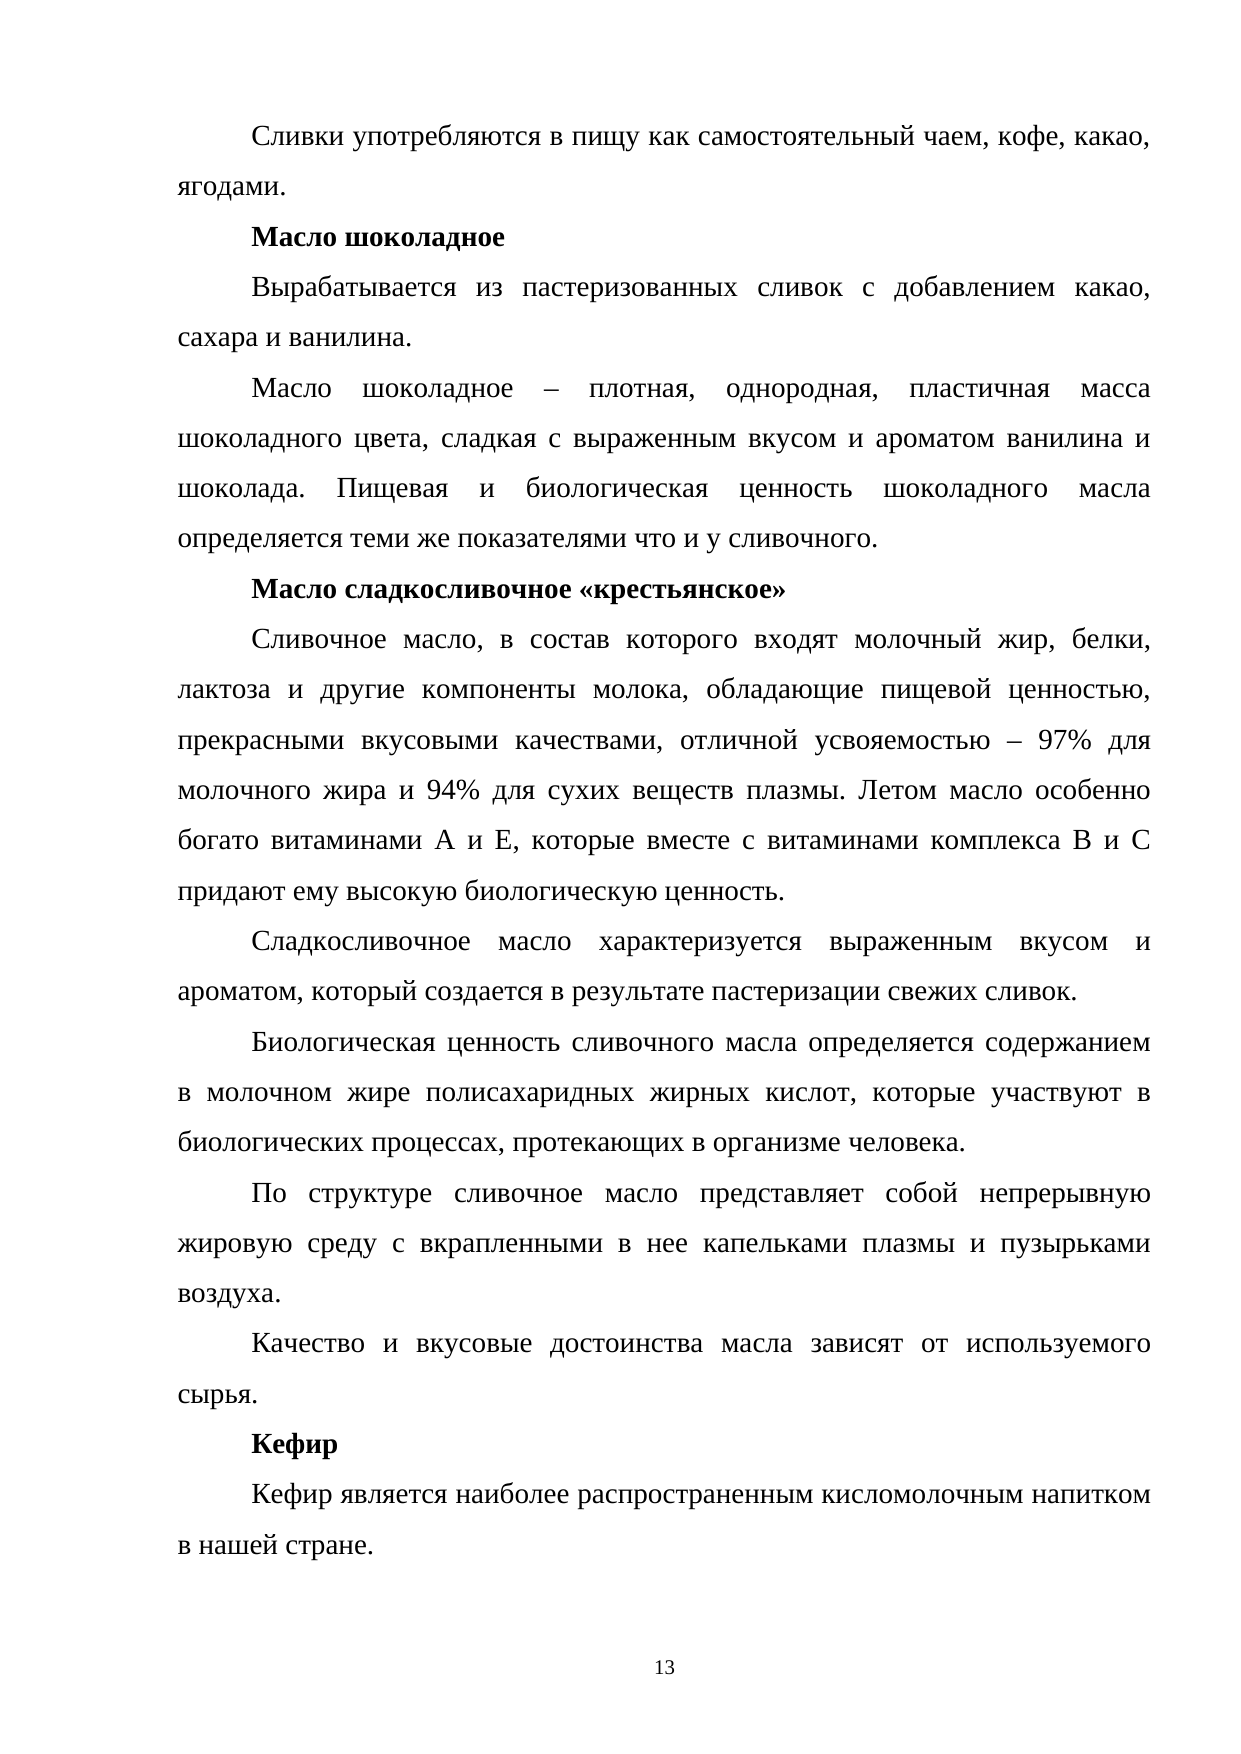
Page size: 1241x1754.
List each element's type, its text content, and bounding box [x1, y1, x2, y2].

subtitle Масло шоколадное [177, 219, 1152, 252]
subtitle Кефир [177, 1426, 1152, 1460]
text Сливочное масло, в состав которого входят молочный жир, белки, лактоза и другие компоненты молока, обладающие пищевой ценностью, прекрасными вкусовыми качествами, отличной усвояемостью – 97% для молочного жира и 94% для сухих веществ плазмы. Летом масло особенно богато витаминами А и Е, которые вместе с витаминами комплекса В и С придают ему высокую биологическую ценность. [177, 621, 1152, 906]
subtitle Масло сладкосливочное «крестьянское» [177, 571, 1152, 604]
text Сладкосливочное масло характеризуется выраженным вкусом и ароматом, который создается в результате пастеризации свежих сливок. [177, 923, 1152, 1007]
text Кефир является наиболее распространенным кисломолочным напитком в нашей стране. [177, 1477, 1152, 1560]
text Вырабатывается из пастеризованных сливок с добавлением какао, сахара и ванилина. [177, 269, 1152, 353]
text Сливки употребляются в пищу как самостоятельный чаем, кофе, какао, ягодами. [177, 118, 1152, 202]
text По структуре сливочное масло представляет собой непрерывную жировую среду с вкрапленными в нее капельками плазмы и пузырьками воздуха. [177, 1175, 1152, 1309]
text Биологическая ценность сливочного масла определяется содержанием в молочном жире полисахаридных жирных кислот, которые участвуют в биологических процессах, протекающих в организме человека. [177, 1024, 1152, 1158]
text Качество и вкусовые достоинства масла зависят от используемого сырья. [177, 1326, 1152, 1409]
text Масло шоколадное – плотная, однородная, пластичная масса шоколадного цвета, сладкая с выраженным вкусом и ароматом ванилина и шоколада. Пищевая и биологическая ценность шоколадного масла определяется теми же показателями что и у сливочного. [177, 370, 1152, 554]
